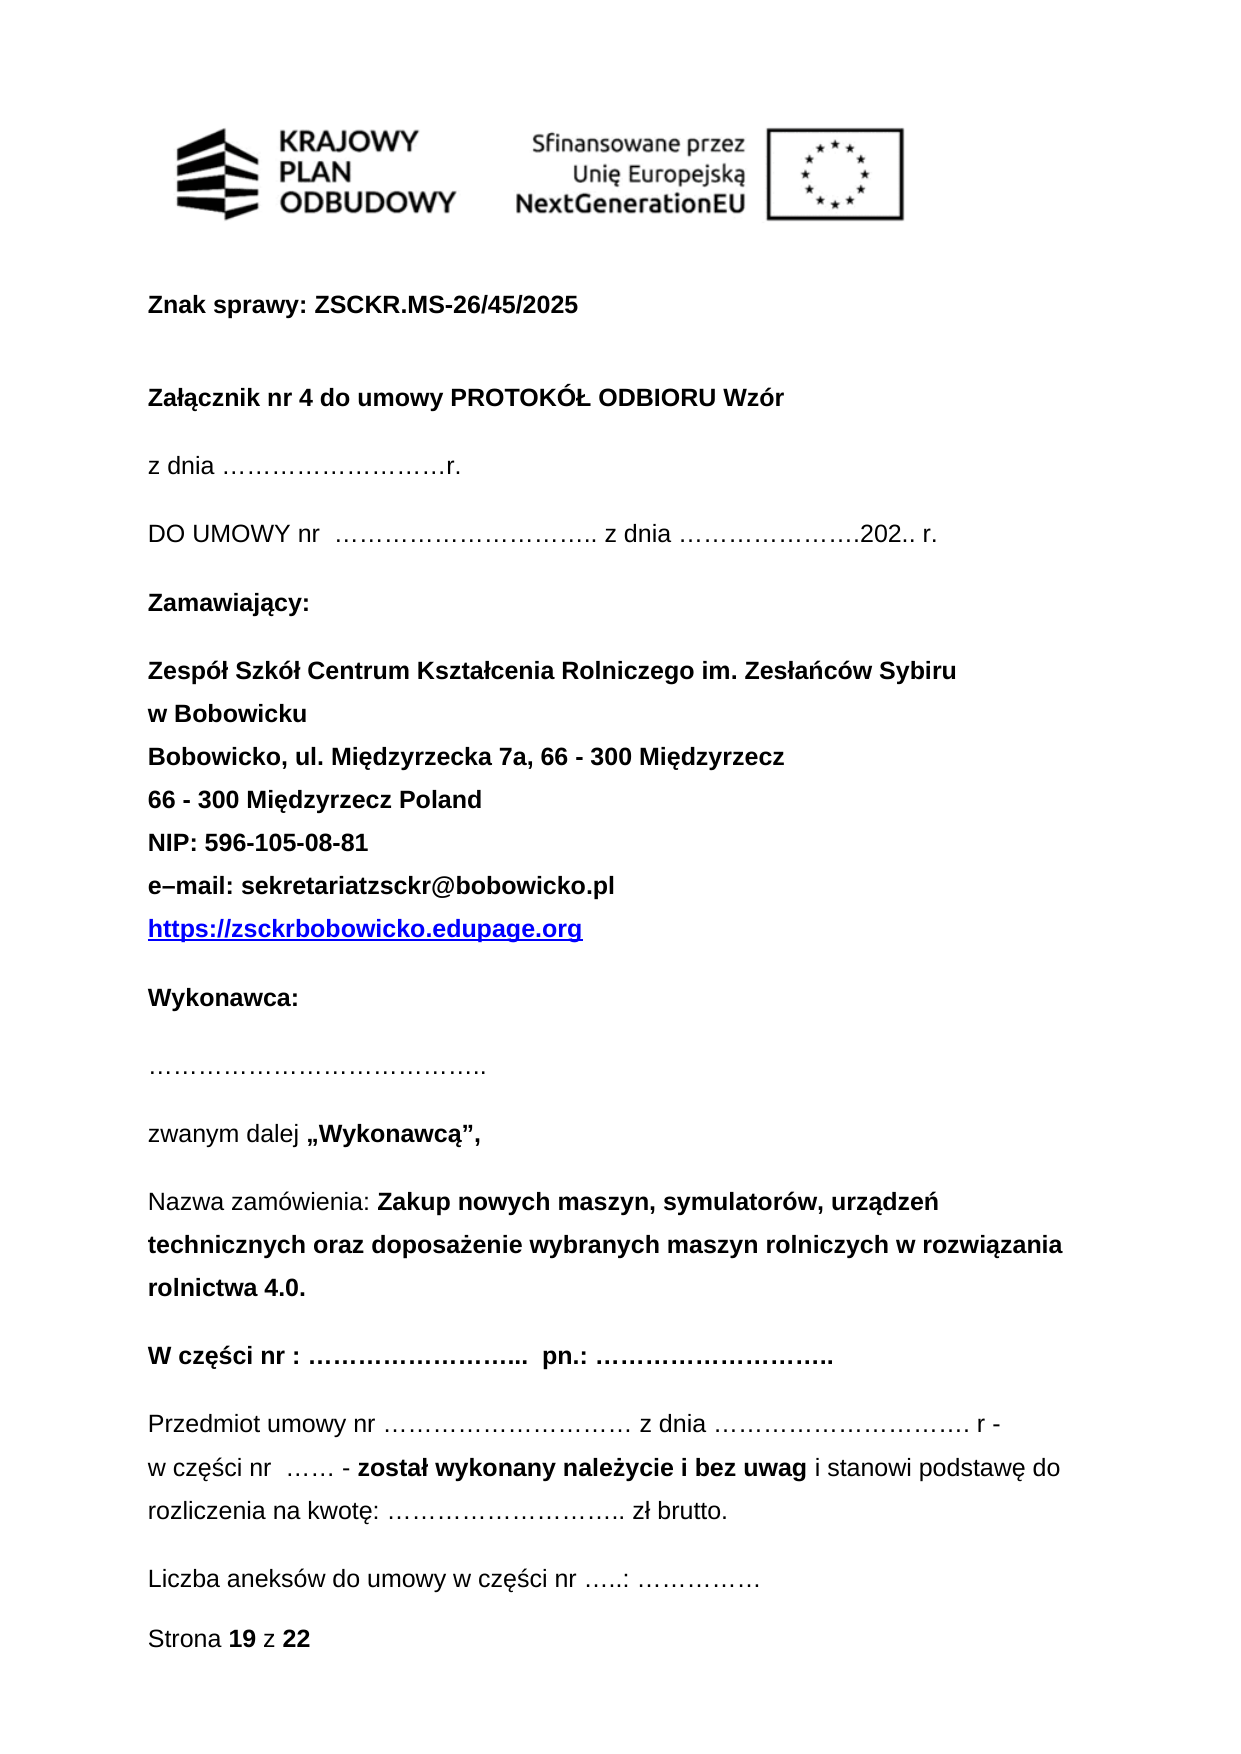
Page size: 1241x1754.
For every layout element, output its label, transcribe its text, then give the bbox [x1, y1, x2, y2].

text ………………………………….. [148, 1051, 1093, 1079]
subtitle Załącznik nr 4 do umowy PROTOKÓŁ ODBIORU Wzór [148, 383, 1093, 412]
text Zespół Szkół Centrum Kształcenia Rolniczego im. Zesłańców Sybiru w Bobowicku Bobowicko, ul. Międzyrzecka 7a, 66 - 300 Międzyrzecz 66 - 300 Międzyrzecz Poland NIP: 596-105-08-81 e–mail: sekretariatzsckr@bobowicko.pl https://zsckrbobowicko.edupage.org [148, 656, 1093, 943]
text W części nr : ……………………... pn.: ……………………….. [148, 1341, 1093, 1370]
text z dnia ………………………r. [148, 451, 1093, 480]
text Liczba aneksów do umowy w części nr …..: …………… [148, 1564, 1093, 1593]
text Zamawiający: [148, 588, 1093, 616]
text DO UMOWY nr ………………………….. z dnia ………………….202.. r. [148, 519, 1093, 548]
text zwanym dalej „Wykonawcą”, [148, 1119, 1093, 1148]
text Nazwa zamówienia: Zakup nowych maszyn, symulatorów, urządzeń technicznych oraz doposażenie wybranych maszyn rolniczych w rozwiązania rolnictwa 4.0. [148, 1187, 1093, 1302]
text Przedmiot umowy nr ………………………… z dnia …………………………. r - w części nr …… - został wykonany należycie i bez uwag i stanowi podstawę do rozliczenia na kwotę: ……………………….. zł brutto. [148, 1409, 1093, 1524]
text Wykonawca: [148, 983, 1093, 1011]
picture [147, 98, 934, 251]
